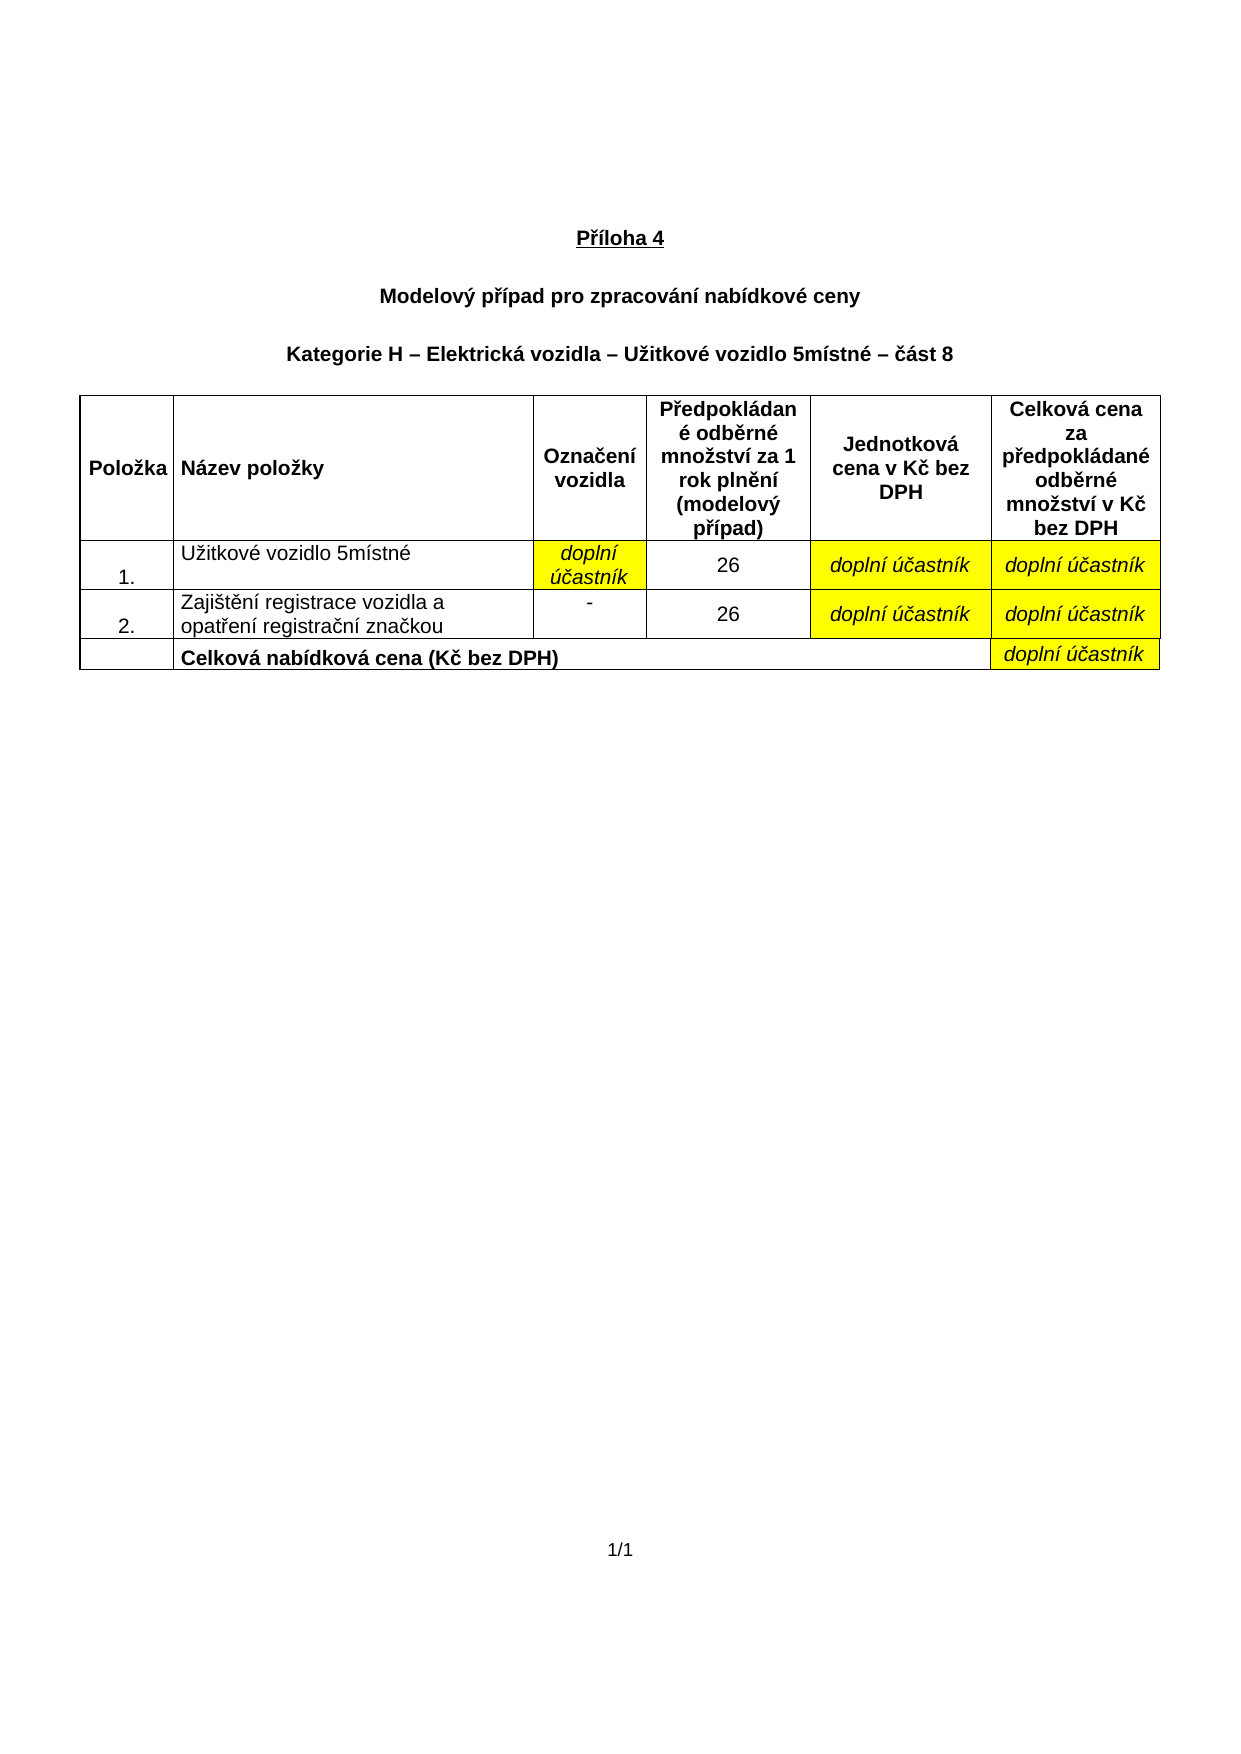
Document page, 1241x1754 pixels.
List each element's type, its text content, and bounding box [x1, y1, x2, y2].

table_cell doplní účastník [992, 541, 1160, 589]
table_cell 26 [647, 541, 810, 589]
table_cell Užitkové vozidlo 5místné [174, 541, 533, 589]
table_cell Zajištění registrace vozidla a opatření registrační značkou [174, 590, 533, 638]
table_cell doplní účastník [811, 590, 991, 638]
table_header Celková cena za předpokládané odběrné množství v Kč bez DPH [992, 396, 1160, 540]
table_cell Celková nabídková cena (Kč bez DPH) [174, 639, 990, 669]
table_header Položka [81, 396, 173, 540]
table_cell 1. [81, 541, 173, 589]
text Kategorie H – Elektrická vozidla – Užitkové vozidlo 5místné – část 8 [148, 337, 1093, 366]
table_cell - [534, 590, 646, 638]
table_header Jednotková cena v Kč bez DPH [811, 396, 991, 540]
table_header Název položky [174, 396, 533, 540]
table_cell 26 [647, 590, 810, 638]
text Modelový případ pro zpracování nabídkové ceny [148, 279, 1093, 308]
table_cell doplní účastník [534, 541, 646, 589]
table_cell 2. [81, 590, 173, 638]
table_cell doplní účastník [811, 541, 991, 589]
table_cell doplní účastník [991, 639, 1159, 669]
table_header Označení vozidla [534, 396, 646, 540]
table_header Předpokládané odběrné množství za 1 rok plnění (modelový případ) [647, 396, 810, 540]
table_cell [81, 639, 173, 669]
text Příloha 4 [148, 220, 1093, 249]
table_cell doplní účastník [992, 590, 1160, 638]
